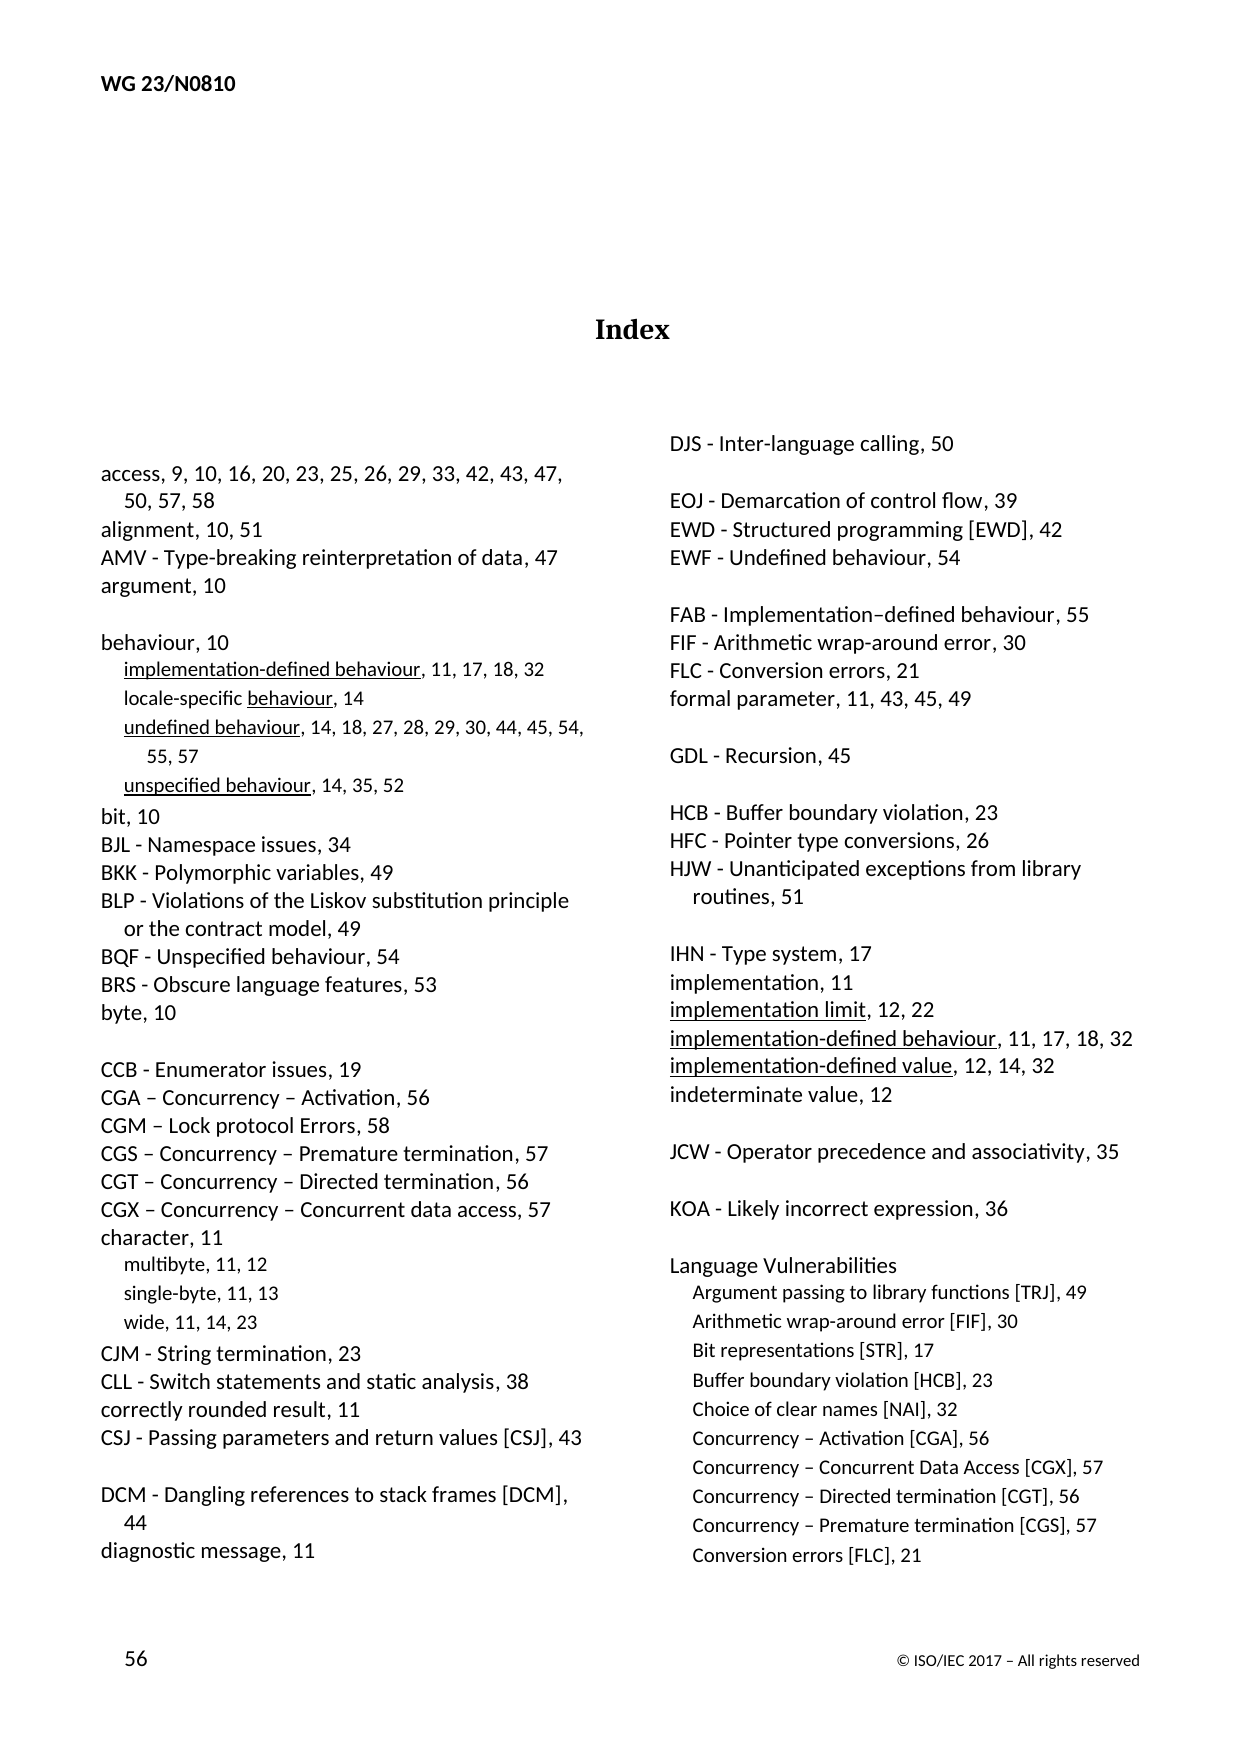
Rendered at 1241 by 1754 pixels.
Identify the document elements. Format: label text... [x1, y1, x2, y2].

text undefined behaviour, 14, 18, 27, 28, 29, 30, 44, 45, 54, 55, 57 [123, 714, 594, 769]
text FAB - Implementation–defined behaviour, 55 [669, 600, 1164, 628]
text diagnostic message, 11 [101, 1536, 594, 1564]
text CGM – Lock protocol Errors, 58 [101, 1111, 594, 1139]
text correctly rounded result, 11 [101, 1395, 594, 1423]
text JCW - Operator precedence and associativity, 35 [669, 1137, 1164, 1165]
text DCM - Dangling references to stack frames [DCM], 44 [101, 1480, 594, 1536]
text Conversion errors [FLC], 21 [692, 1542, 1164, 1567]
text byte, 10 [101, 998, 594, 1026]
text FIF - Arithmetic wrap-around error, 30 [669, 628, 1164, 656]
text wide, 11, 14, 23 [123, 1309, 594, 1335]
text BRS - Obscure language features, 53 [101, 970, 594, 998]
text character, 11 [101, 1223, 594, 1251]
text implementation, 11 [669, 968, 1164, 996]
text alignment, 10, 51 [101, 515, 594, 543]
text FLC - Conversion errors, 21 [669, 656, 1164, 684]
text EWF - Undefined behaviour, 54 [669, 543, 1164, 571]
text CJM - String termination, 23 [101, 1339, 594, 1367]
text CGA – Concurrency – Activation, 56 [101, 1083, 594, 1111]
text locale-specific behaviour, 14 [123, 685, 594, 711]
text CSJ - Passing parameters and return values [CSJ], 43 [101, 1423, 594, 1451]
text behaviour, 10 [101, 628, 594, 656]
text implementation-defined behaviour, 11, 17, 18, 32 [123, 656, 594, 681]
text BKK - Polymorphic variables, 49 [101, 858, 594, 886]
text CGT – Concurrency – Directed termination, 56 [101, 1167, 594, 1195]
text EOJ - Demarcation of control flow, 39 [669, 487, 1164, 515]
text KOA - Likely incorrect expression, 36 [669, 1194, 1164, 1222]
text unspecified behaviour, 14, 35, 52 [123, 773, 594, 798]
text Language Vulnerabilities [669, 1251, 1164, 1279]
text Concurrency – Premature termination [CGS], 57 [692, 1513, 1164, 1538]
text argument, 10 [101, 571, 594, 599]
text GDL - Recursion, 45 [669, 741, 1164, 769]
subtitle Index [101, 313, 1164, 346]
text DJS - Inter-language calling, 50 [669, 429, 1164, 457]
text implementation limit, 12, 22 [669, 996, 1164, 1024]
text Bit representations [STR], 17 [692, 1338, 1164, 1363]
text Concurrency – Directed termination [CGT], 56 [692, 1483, 1164, 1509]
text CCB - Enumerator issues, 19 [101, 1055, 594, 1083]
text HCB - Buffer boundary violation, 23 [669, 798, 1164, 826]
text indeterminate value, 12 [669, 1080, 1164, 1108]
text AMV - Type-breaking reinterpretation of data, 47 [101, 543, 594, 571]
text Buffer boundary violation [HCB], 23 [692, 1367, 1164, 1392]
text CGX – Concurrency – Concurrent data access, 57 [101, 1195, 594, 1223]
text formal parameter, 11, 43, 45, 49 [669, 684, 1164, 712]
text HJW - Unanticipated exceptions from library routines, 51 [669, 854, 1164, 910]
text CGS – Concurrency – Premature termination, 57 [101, 1139, 594, 1167]
text BQF - Unspecified behaviour, 54 [101, 942, 594, 970]
text Argument passing to library functions [TRJ], 49 [692, 1279, 1164, 1305]
text EWD - Structured programming [EWD], 42 [669, 515, 1164, 543]
text Concurrency – Activation [CGA], 56 [692, 1425, 1164, 1451]
text implementation-defined behaviour, 11, 17, 18, 32 [669, 1024, 1164, 1052]
text bit, 10 [101, 802, 594, 830]
text multibyte, 11, 12 [123, 1251, 594, 1277]
text BLP - Violations of the Liskov substitution principle or the contract model, 49 [101, 886, 594, 942]
text Concurrency – Concurrent Data Access [CGX], 57 [692, 1454, 1164, 1480]
text implementation-defined value, 12, 14, 32 [669, 1052, 1164, 1080]
text HFC - Pointer type conversions, 26 [669, 826, 1164, 854]
text IHN - Type system, 17 [669, 939, 1164, 968]
text Arithmetic wrap-around error [FIF], 30 [692, 1308, 1164, 1334]
text single-byte, 11, 13 [123, 1280, 594, 1306]
text Choice of clear names [NAI], 32 [692, 1396, 1164, 1421]
text CLL - Switch statements and static analysis, 38 [101, 1367, 594, 1395]
text access, 9, 10, 16, 20, 23, 25, 26, 29, 33, 42, 43, 47, 50, 57, 58 [101, 459, 594, 515]
text BJL - Namespace issues, 34 [101, 830, 594, 858]
